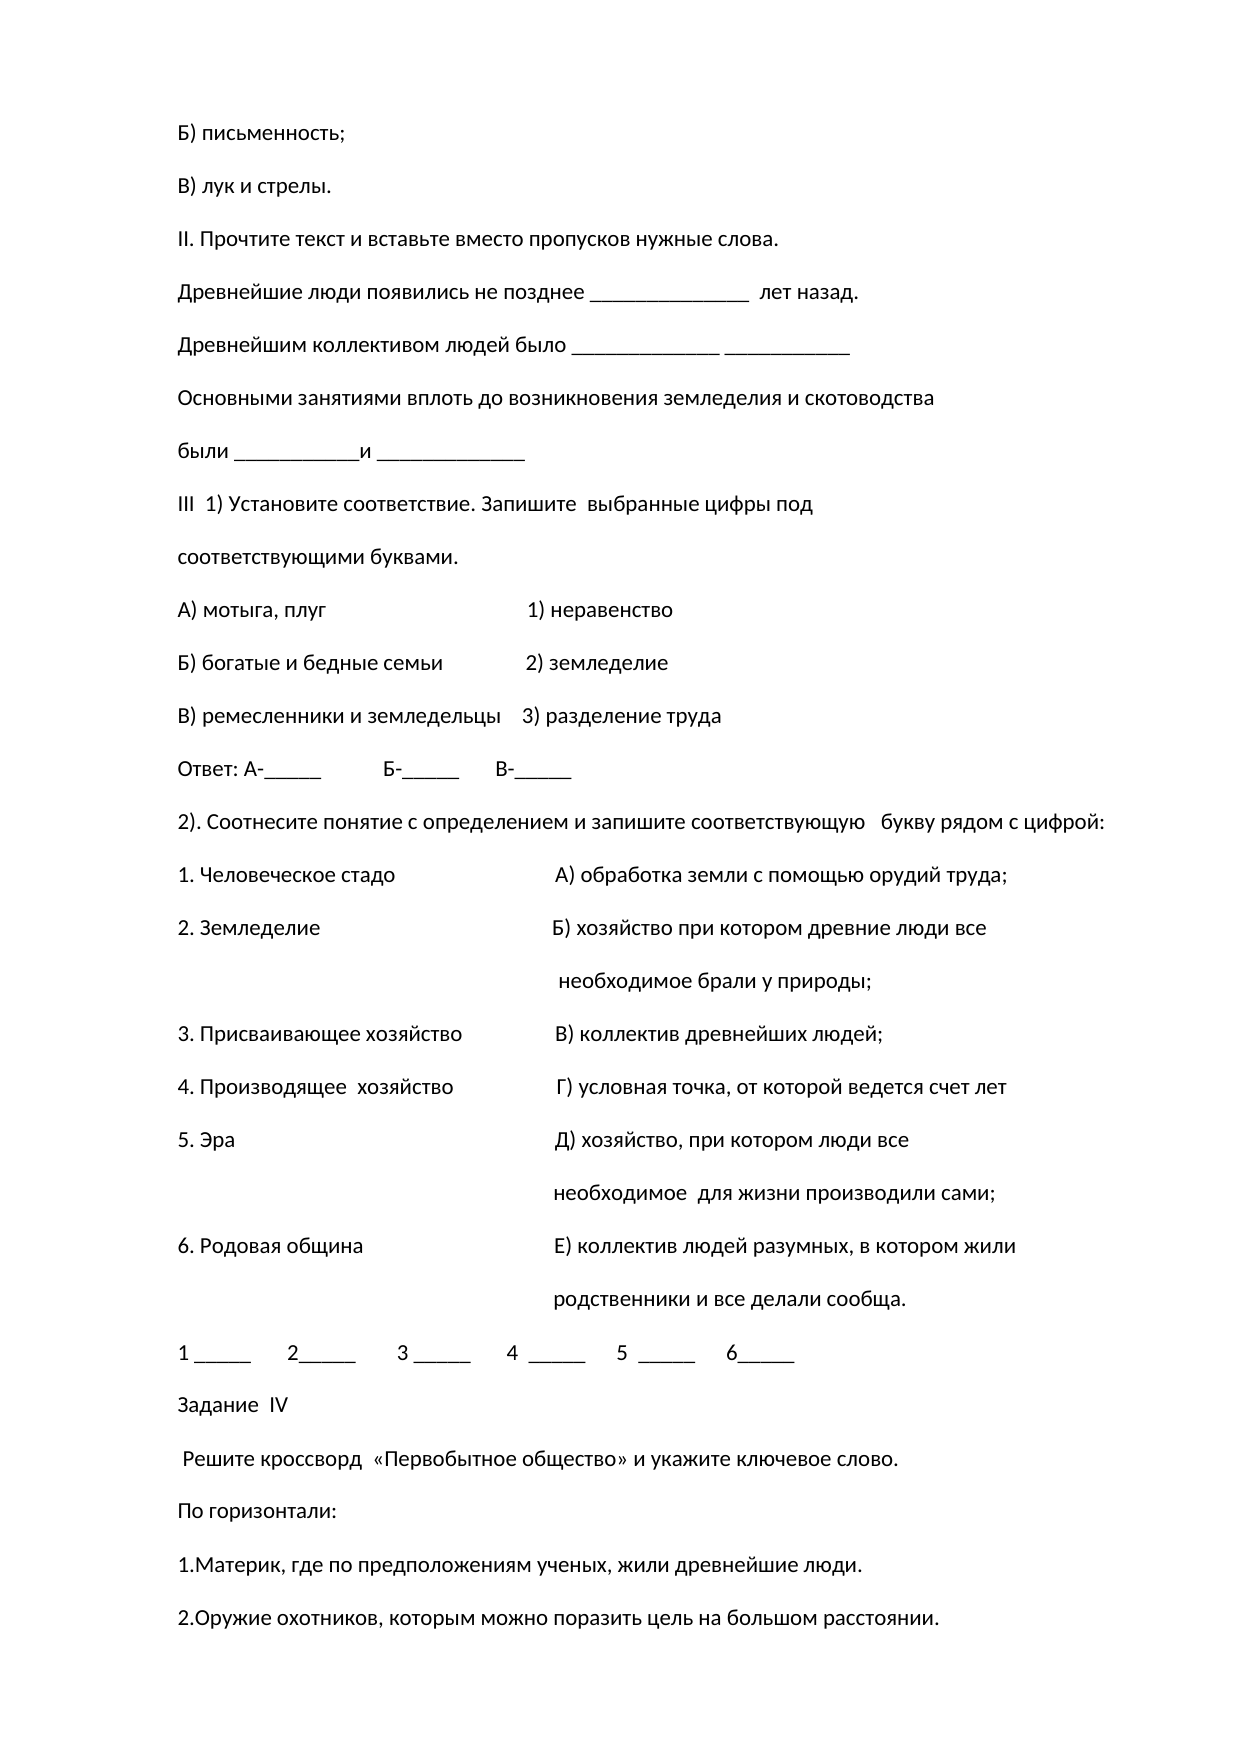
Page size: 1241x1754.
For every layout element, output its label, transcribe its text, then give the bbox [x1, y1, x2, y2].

text Б) богатые и бедные семьи 2) земледелие [177, 648, 1152, 676]
text 1 _____ 2_____ 3 _____ 4 _____ 5 _____ 6_____ [177, 1338, 1152, 1366]
text 6. Родовая община Е) коллектив людей разумных, в котором жили [177, 1232, 1152, 1259]
text были ___________и _____________ [177, 436, 1152, 464]
text По горизонтали: [177, 1497, 1152, 1525]
text необходимое для жизни производили сами; [177, 1178, 1152, 1207]
text Древнейшим коллективом людей было _____________ ___________ [177, 330, 1152, 358]
text II. Прочтите текст и вставьте вместо пропусков нужные слова. [177, 224, 1152, 252]
text В) ремесленники и земледельцы 3) разделение труда [177, 701, 1152, 729]
text 4. Производящее хозяйство Г) условная точка, от которой ведется счет лет [177, 1072, 1152, 1101]
text родственники и все делали сообща. [177, 1284, 1152, 1313]
text Древнейшие люди появились не позднее ______________ лет назад. [177, 277, 1152, 305]
text 2. Земледелие Б) хозяйство при котором древние люди все [177, 913, 1152, 941]
text 2). Соотнесите понятие с определением и запишите соответствующую букву рядом с цифрой: [177, 807, 1152, 835]
text Основными занятиями вплоть до возникновения земледелия и скотоводства [177, 383, 1152, 411]
text 5. Эра Д) хозяйство, при котором люди все [177, 1126, 1152, 1153]
text Ответ: А-_____ Б-_____ В-_____ [177, 754, 1152, 782]
text 1.Материк, где по предположениям ученых, жили древнейшие люди. [177, 1550, 1152, 1578]
text III 1) Установите соответствие. Запишите выбранные цифры под [177, 489, 1152, 517]
text В) лук и стрелы. [177, 171, 1152, 199]
text Задание IV [177, 1391, 1152, 1419]
text необходимое брали у природы; [177, 966, 1152, 994]
text 2.Оружие охотников, которым можно поразить цель на большом расстоянии. [177, 1603, 1152, 1631]
text 1. Человеческое стадо А) обработка земли с помощью орудий труда; [177, 860, 1152, 888]
text соответствующими буквами. [177, 542, 1152, 570]
text А) мотыга, плуг 1) неравенство [177, 595, 1152, 623]
text Б) письменность; [177, 118, 1152, 146]
text 3. Присваивающее хозяйство В) коллектив древнейших людей; [177, 1019, 1152, 1047]
text Решите кроссворд «Первобытное общество» и укажите ключевое слово. [177, 1444, 1152, 1472]
